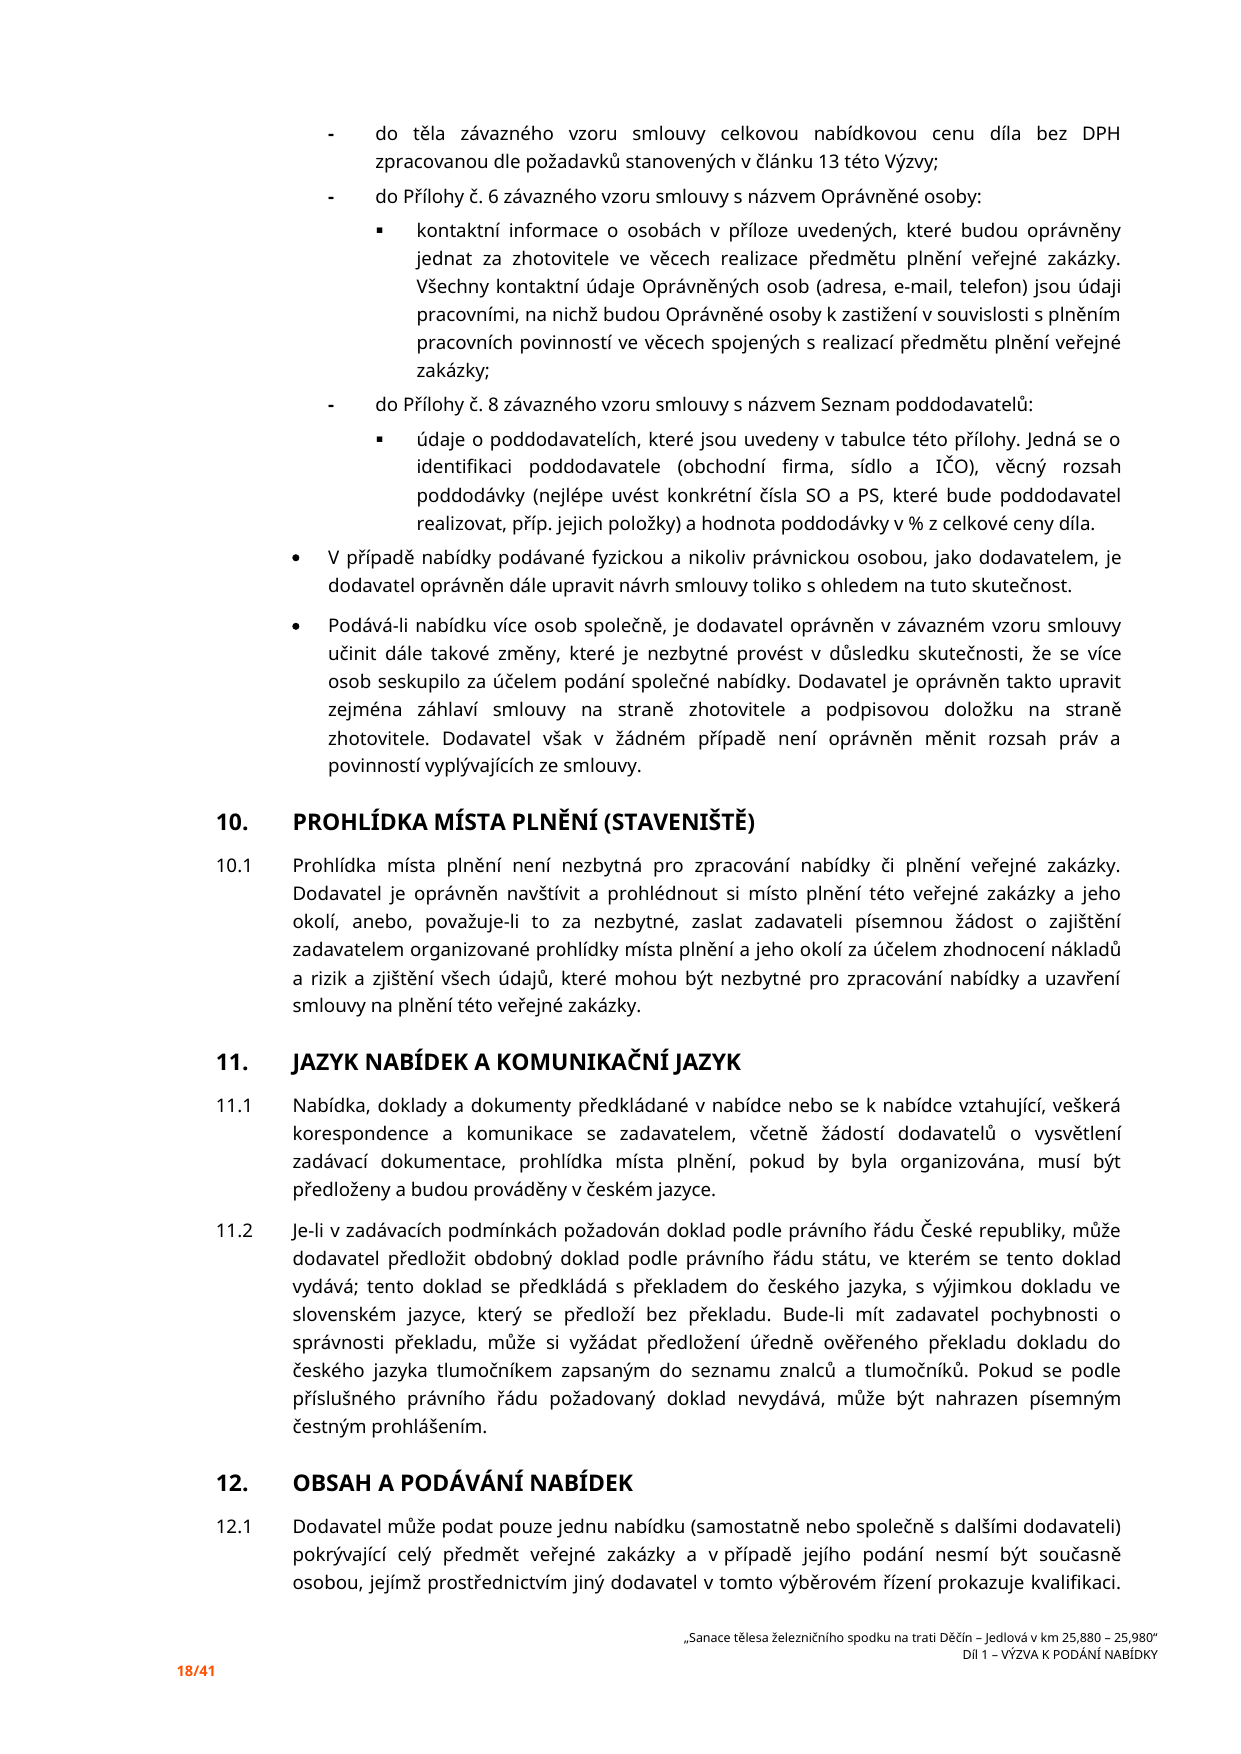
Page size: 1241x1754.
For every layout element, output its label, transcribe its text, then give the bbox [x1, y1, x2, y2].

text Podává-li nabídku více osob společně, je dodavatel oprávněn v závazném vzoru smlouvy učinit dále takové změny, které je nezbytné provést v důsledku skutečnosti, že se více osob seskupilo za účelem podání společné nabídky. Dodavatel je oprávněn takto upravit zejména záhlaví smlouvy na straně zhotovitele a podpisovou doložku na straně zhotovitele. Dodavatel však v žádném případě není oprávněn měnit rozsah práv a povinností vyplývajících ze smlouvy. [292, 613, 1122, 778]
text OBSAH A PODÁVÁNÍ NABÍDEK [216, 1466, 1122, 1498]
text kontaktní informace o osobách v příloze uvedených, které budou oprávněny jednat za zhotovitele ve věcech realizace předmětu plnění veřejné zakázky. Všechny kontaktní údaje Oprávněných osob (adresa, e-mail, telefon) jsou údaji pracovními, na nichž budou Oprávněné osoby k zastižení v souvislosti s plněním pracovních povinností ve věcech spojených s realizací předmětu plnění veřejné zakázky; [375, 217, 1122, 383]
text Prohlídka místa plnění není nezbytná pro zpracování nabídky či plnění veřejné zakázky. Dodavatel je oprávněn navštívit a prohlédnout si místo plnění této veřejné zakázky a jeho okolí, anebo, považuje-li to za nezbytné, zaslat zadavateli písemnou žádost o zajištění zadavatelem organizované prohlídky místa plnění a jeho okolí za účelem zhodnocení nákladů a rizik a zjištění všech údajů, které mohou být nezbytné pro zpracování nabídky a uzavření smlouvy na plnění této veřejné zakázky. [216, 853, 1122, 1018]
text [216, 1513, 1122, 1595]
text JAZYK NABÍDEK A KOMUNIKAČNÍ JAZYK [216, 1046, 1122, 1077]
text V případě nabídky podávané fyzickou a nikoliv právnickou osobou, jako dodavatelem, je dodavatel oprávněn dále upravit návrh smlouvy toliko s ohledem na tuto skutečnost. [292, 544, 1122, 598]
text do Přílohy č. 6 závazného vzoru smlouvy s názvem Oprávněné osoby: [328, 183, 1122, 208]
text do těla závazného vzoru smlouvy celkovou nabídkovou cenu díla bez DPH zpracovanou dle požadavků stanovených v článku 13 této Výzvy; [328, 121, 1122, 174]
text do Přílohy č. 8 závazného vzoru smlouvy s názvem Seznam poddodavatelů: [328, 392, 1122, 417]
text PROHLÍDKA MÍSTA PLNĚNÍ (STAVENIŠTĚ) [216, 806, 1122, 837]
text Je-li v zadávacích podmínkách požadován doklad podle právního řádu České republiky, může dodavatel předložit obdobný doklad podle právního řádu státu, ve kterém se tento doklad vydává; tento doklad se předkládá s překladem do českého jazyka, s výjimkou dokladu ve slovenském jazyce, který se předloží bez překladu. Bude-li mít zadavatel pochybnosti o správnosti překladu, může si vyžádat předložení úředně ověřeného překladu dokladu do českého jazyka tlumočníkem zapsaným do seznamu znalců a tlumočníků. Pokud se podle příslušného právního řádu požadovaný doklad nevydává, může být nahrazen písemným čestným prohlášením. [216, 1217, 1122, 1439]
text údaje o poddodavatelích, které jsou uvedeny v tabulce této přílohy. Jedná se o identifikaci poddodavatele (obchodní firma, sídlo a IČO), věcný rozsah poddodávky (nejlépe uvést konkrétní čísla SO a PS, které bude poddodavatel realizovat, příp. jejich položky) a hodnota poddodávky v % z celkové ceny díla. [375, 426, 1122, 535]
text Nabídka, doklady a dokumenty předkládané v nabídce nebo se k nabídce vztahující, veškerá korespondence a komunikace se zadavatelem, včetně žádostí dodavatelů o vysvětlení zadávací dokumentace, prohlídka místa plnění, pokud by byla organizována, musí být předloženy a budou prováděny v českém jazyce. [216, 1093, 1122, 1202]
